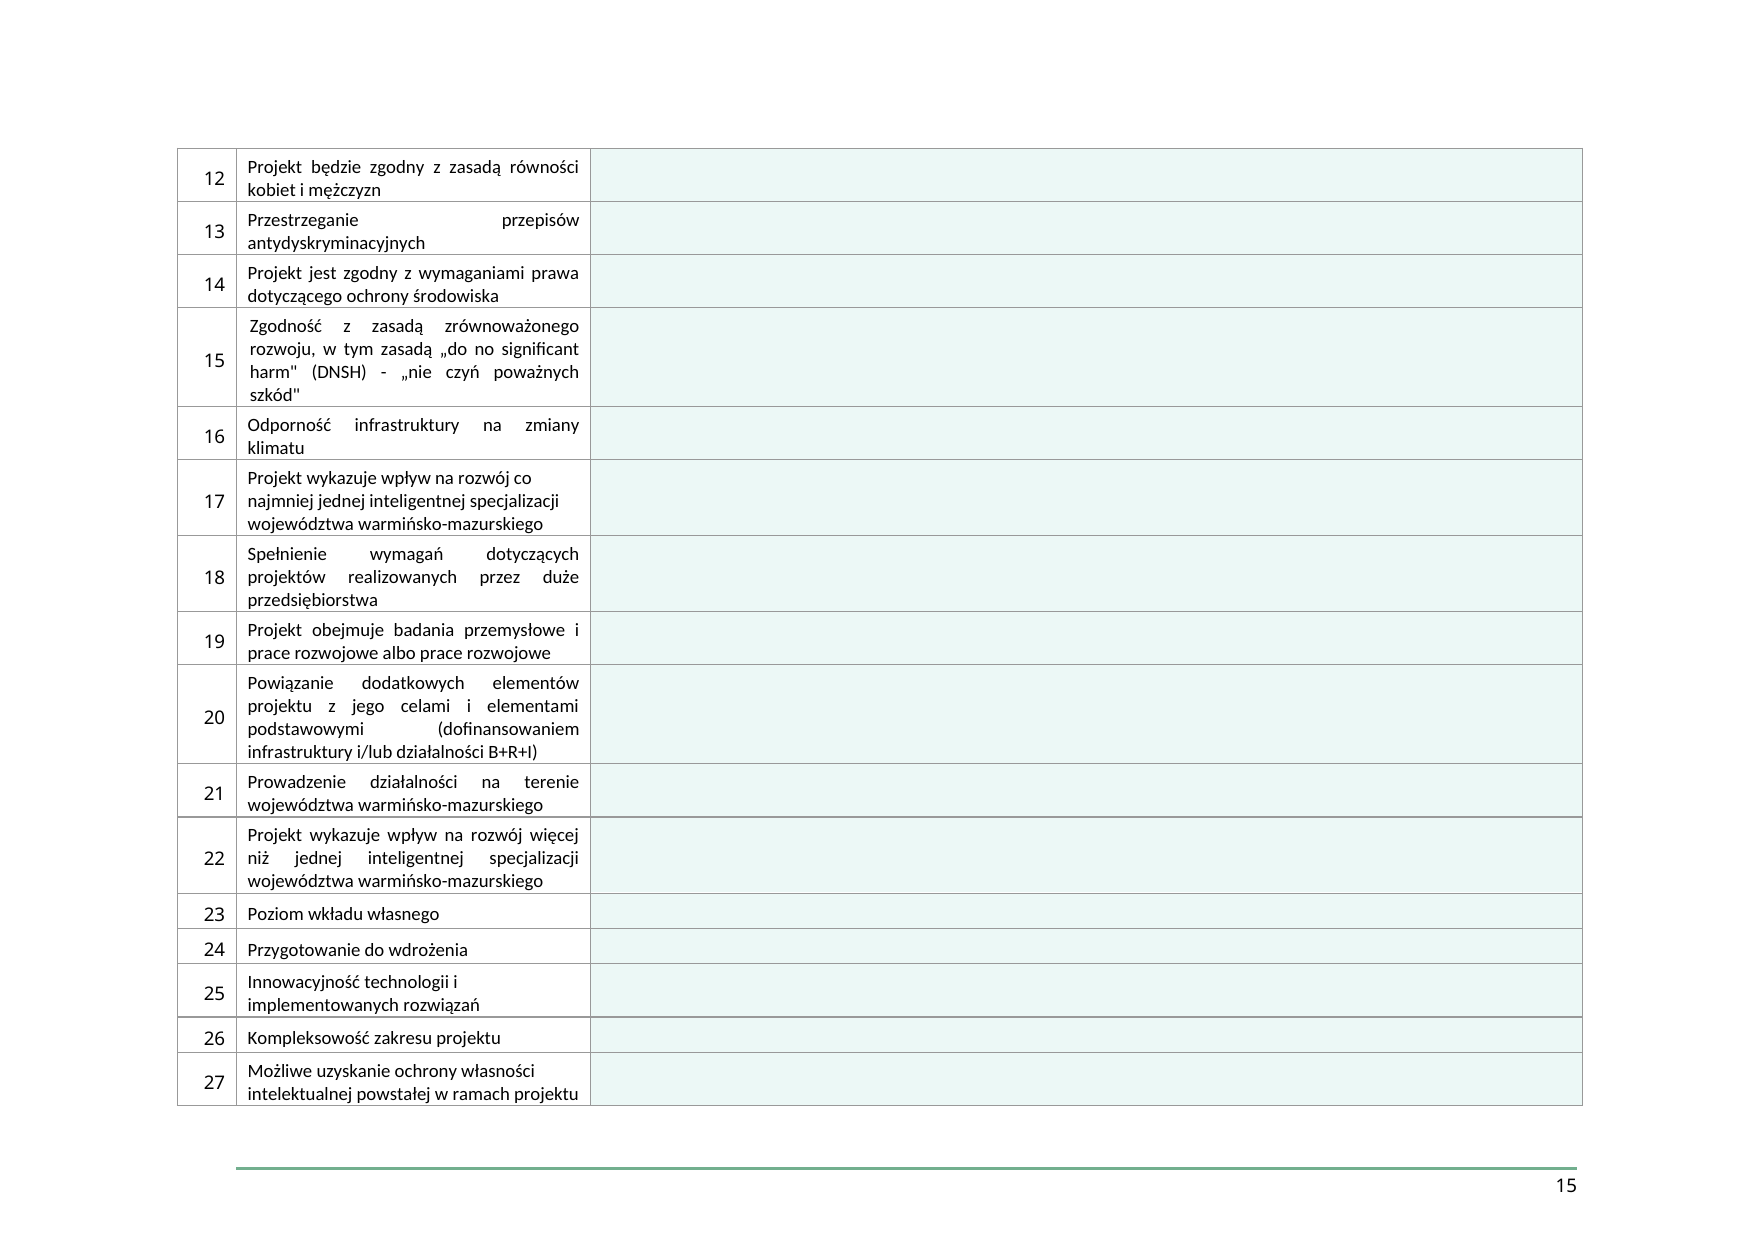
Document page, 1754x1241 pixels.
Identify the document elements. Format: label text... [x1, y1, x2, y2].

table_cell 14 [178, 255, 236, 307]
table_cell 22 [178, 818, 236, 892]
table_cell Projekt będzie zgodny z zasadą równości kobiet i mężczyzn [237, 149, 590, 201]
table_cell Innowacyjność technologii i implementowanych rozwiązań [237, 964, 590, 1016]
table_cell 26 [178, 1018, 236, 1052]
table_cell [591, 1053, 1582, 1105]
table_cell Projekt obejmuje badania przemysłowe i prace rozwojowe albo prace rozwojowe [237, 612, 590, 664]
table_cell 23 [178, 894, 236, 928]
table_cell Zgodność z zasadą zrównoważonego rozwoju, w tym zasadą „do no significant harm" (DNSH) - „nie czyń poważnych szkód" [237, 308, 590, 406]
table_cell Spełnienie wymagań dotyczących projektów realizowanych przez duże przedsiębiorstwa [237, 536, 590, 611]
table_cell [591, 964, 1582, 1016]
table_cell [591, 894, 1582, 928]
table_cell [591, 407, 1582, 459]
table_cell 20 [178, 665, 236, 763]
table_cell [591, 255, 1582, 307]
table_cell [591, 764, 1582, 816]
table_cell Kompleksowość zakresu projektu [237, 1018, 590, 1052]
table_cell 24 [178, 929, 236, 963]
table_cell 13 [178, 202, 236, 254]
table_cell 18 [178, 536, 236, 611]
table_cell [591, 818, 1582, 892]
table_cell Projekt jest zgodny z wymaganiami prawa dotyczącego ochrony środowiska [237, 255, 590, 307]
table_cell Projekt wykazuje wpływ na rozwój więcej niż jednej inteligentnej specjalizacji województwa warmińsko-mazurskiego [237, 818, 590, 892]
table_cell 25 [178, 964, 236, 1016]
table_cell Możliwe uzyskanie ochrony własności intelektualnej powstałej w ramach projektu [237, 1053, 590, 1105]
table_cell 17 [178, 460, 236, 535]
table_cell [591, 149, 1582, 201]
table_cell 15 [178, 308, 236, 406]
table_cell Odporność infrastruktury na zmiany klimatu [237, 407, 590, 459]
table_cell Poziom wkładu własnego [237, 894, 590, 928]
table_cell [591, 202, 1582, 254]
table_cell [591, 1018, 1582, 1052]
table_cell [591, 308, 1582, 406]
table_cell Przestrzeganie przepisów antydyskryminacyjnych [237, 202, 590, 254]
table_cell Powiązanie dodatkowych elementów projektu z jego celami i elementami podstawowymi (dofinansowaniem infrastruktury i/lub działalności B+R+I) [237, 665, 590, 763]
table_cell Przygotowanie do wdrożenia [237, 929, 590, 963]
table_cell [591, 665, 1582, 763]
table_cell Prowadzenie działalności na terenie województwa warmińsko-mazurskiego [237, 764, 590, 816]
table_cell [591, 929, 1582, 963]
table_cell [591, 460, 1582, 535]
table_cell 19 [178, 612, 236, 664]
table_cell [591, 536, 1582, 611]
table_cell 16 [178, 407, 236, 459]
table_cell 27 [178, 1053, 236, 1105]
table_cell 12 [178, 149, 236, 201]
table_cell 21 [178, 764, 236, 816]
table_cell Projekt wykazuje wpływ na rozwój co najmniej jednej inteligentnej specjalizacji województwa warmińsko-mazurskiego [237, 460, 590, 535]
table_cell [591, 612, 1582, 664]
